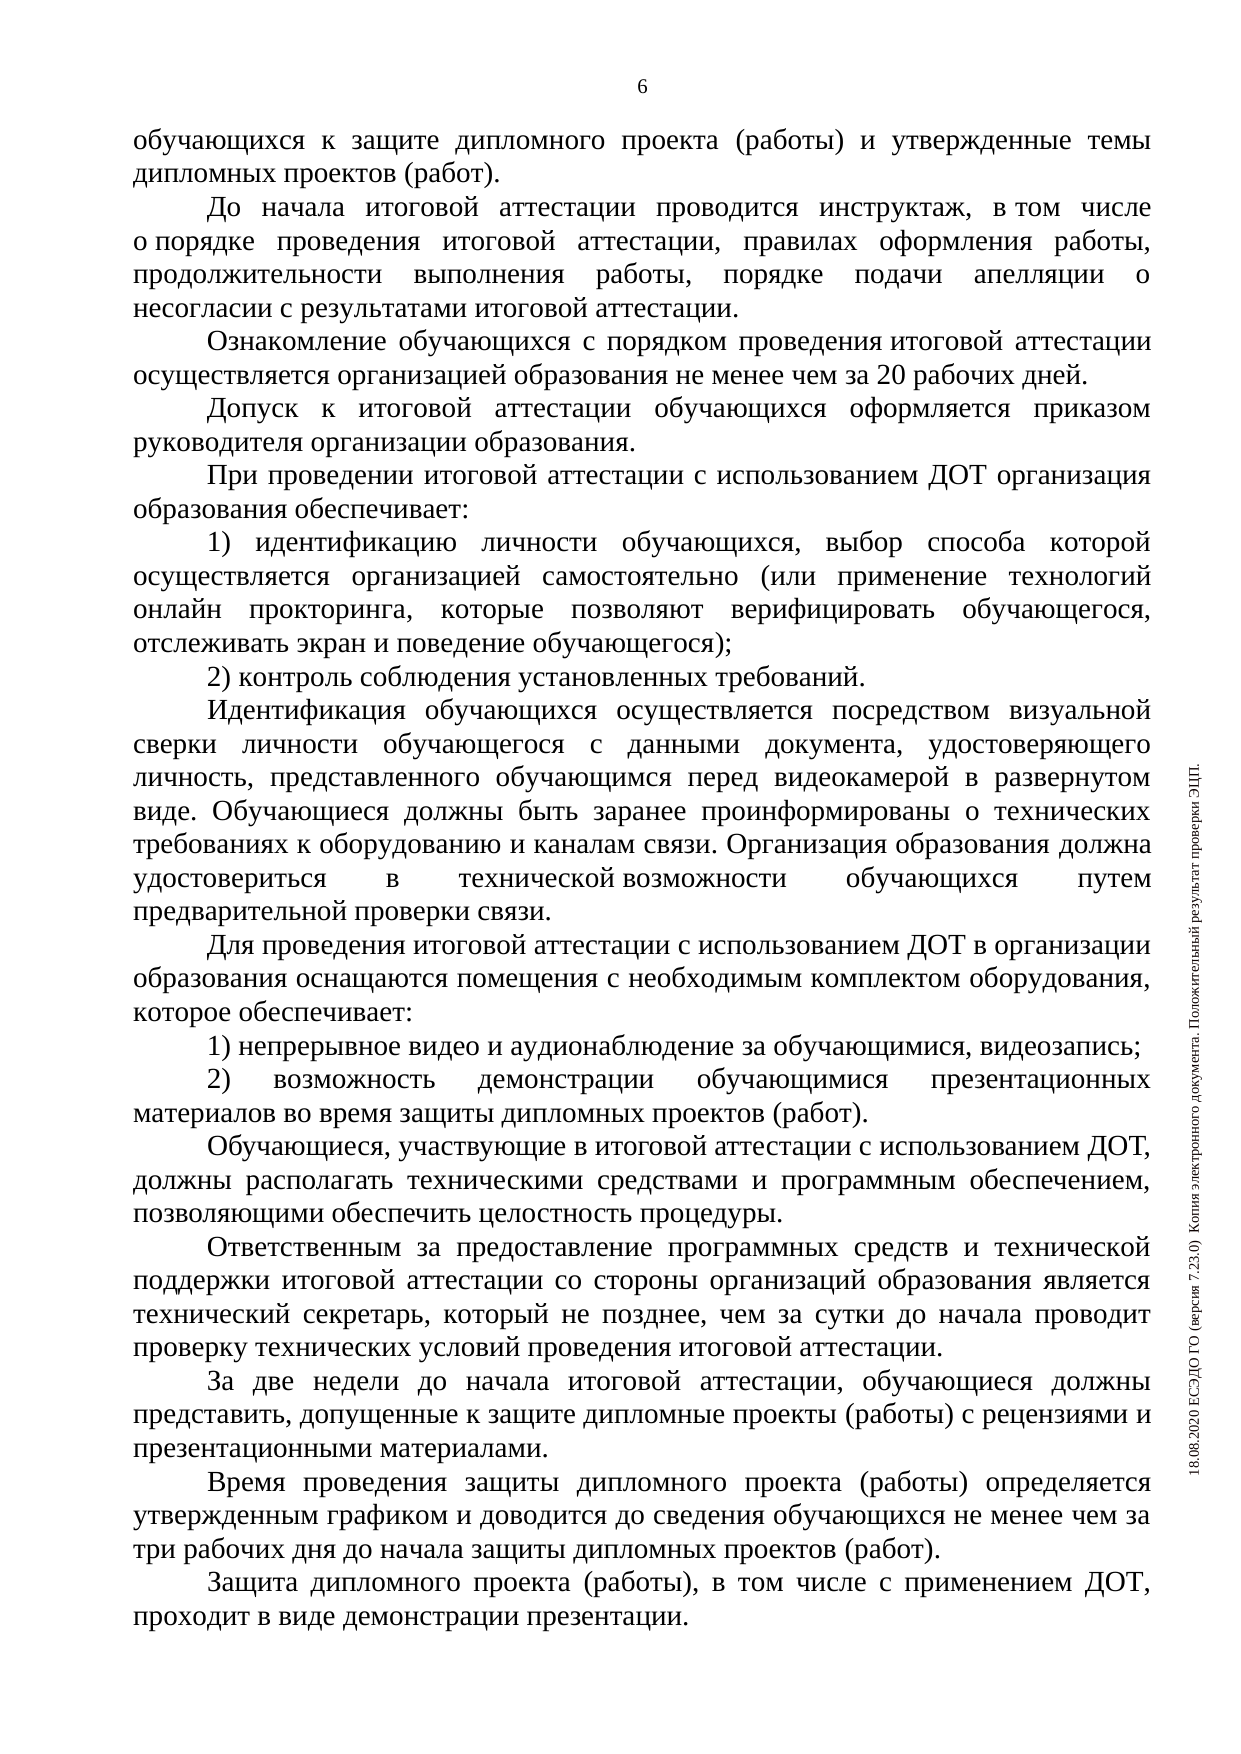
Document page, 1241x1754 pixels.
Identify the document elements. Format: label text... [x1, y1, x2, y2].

text Для проведения итоговой аттестации с использованием ДОТ в организации образования оснащаются помещения с необходимым комплектом оборудования, которое обеспечивает: [133, 927, 1152, 1028]
text Допуск к итоговой аттестации обучающихся оформляется приказом руководителя организации образования. [133, 390, 1152, 457]
text 2) возможность демонстрации обучающимися презентационных материалов во время защиты дипломных проектов (работ). [133, 1061, 1152, 1128]
text Защита дипломного проекта (работы), в том числе с применением ДОТ, проходит в виде демонстрации презентации. [133, 1564, 1152, 1631]
text Ознакомление обучающихся с порядком проведения итоговой аттестации осуществляется организацией образования не менее чем за 20 рабочих дней. [133, 323, 1152, 390]
text При проведении итоговой аттестации с использованием ДОТ организация образования обеспечивает: [133, 457, 1152, 524]
text 1) непрерывное видео и аудионаблюдение за обучающимися, видеозапись; [133, 1028, 1152, 1061]
text Время проведения защиты дипломного проекта (работы) определяется утвержденным графиком и доводится до сведения обучающихся не менее чем за три рабочих дня до начала защиты дипломных проектов (работ). [133, 1464, 1152, 1564]
text До начала итоговой аттестации проводится инструктаж, в том числе о порядке проведения итоговой аттестации, правилах оформления работы, продолжительности выполнения работы, порядке подачи апелляции о несогласии с результатами итоговой аттестации. [133, 189, 1152, 323]
text Ответственным за предоставление программных средств и технической поддержки итоговой аттестации со стороны организаций образования является технический секретарь, который не позднее, чем за сутки до начала проводит проверку технических условий проведения итоговой аттестации. [133, 1229, 1152, 1363]
text 1) идентификацию личности обучающихся, выбор способа которой осуществляется организацией самостоятельно (или применение технологий онлайн прокторинга, которые позволяют верифицировать обучающегося, отслеживать экран и поведение обучающегося); [133, 524, 1152, 659]
text За две недели до начала итоговой аттестации, обучающиеся должны представить, допущенные к защите дипломные проекты (работы) с рецензиями и презентационными материалами. [133, 1363, 1152, 1464]
text Идентификация обучающихся осуществляется посредством визуальной сверки личности обучающегося с данными документа, удостоверяющего личность, представленного обучающимся перед видеокамерой в развернутом виде. Обучающиеся должны быть заранее проинформированы о технических требованиях к оборудованию и каналам связи. Организация образования должна удостовериться в технической возможности обучающихся путем предварительной проверки связи. [133, 692, 1152, 927]
text Обучающиеся, участвующие в итоговой аттестации с использованием ДОТ, должны располагать техническими средствами и программным обеспечением, позволяющими обеспечить целостность процедуры. [133, 1128, 1152, 1229]
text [133, 122, 1152, 189]
text 2) контроль соблюдения установленных требований. [133, 659, 1152, 692]
